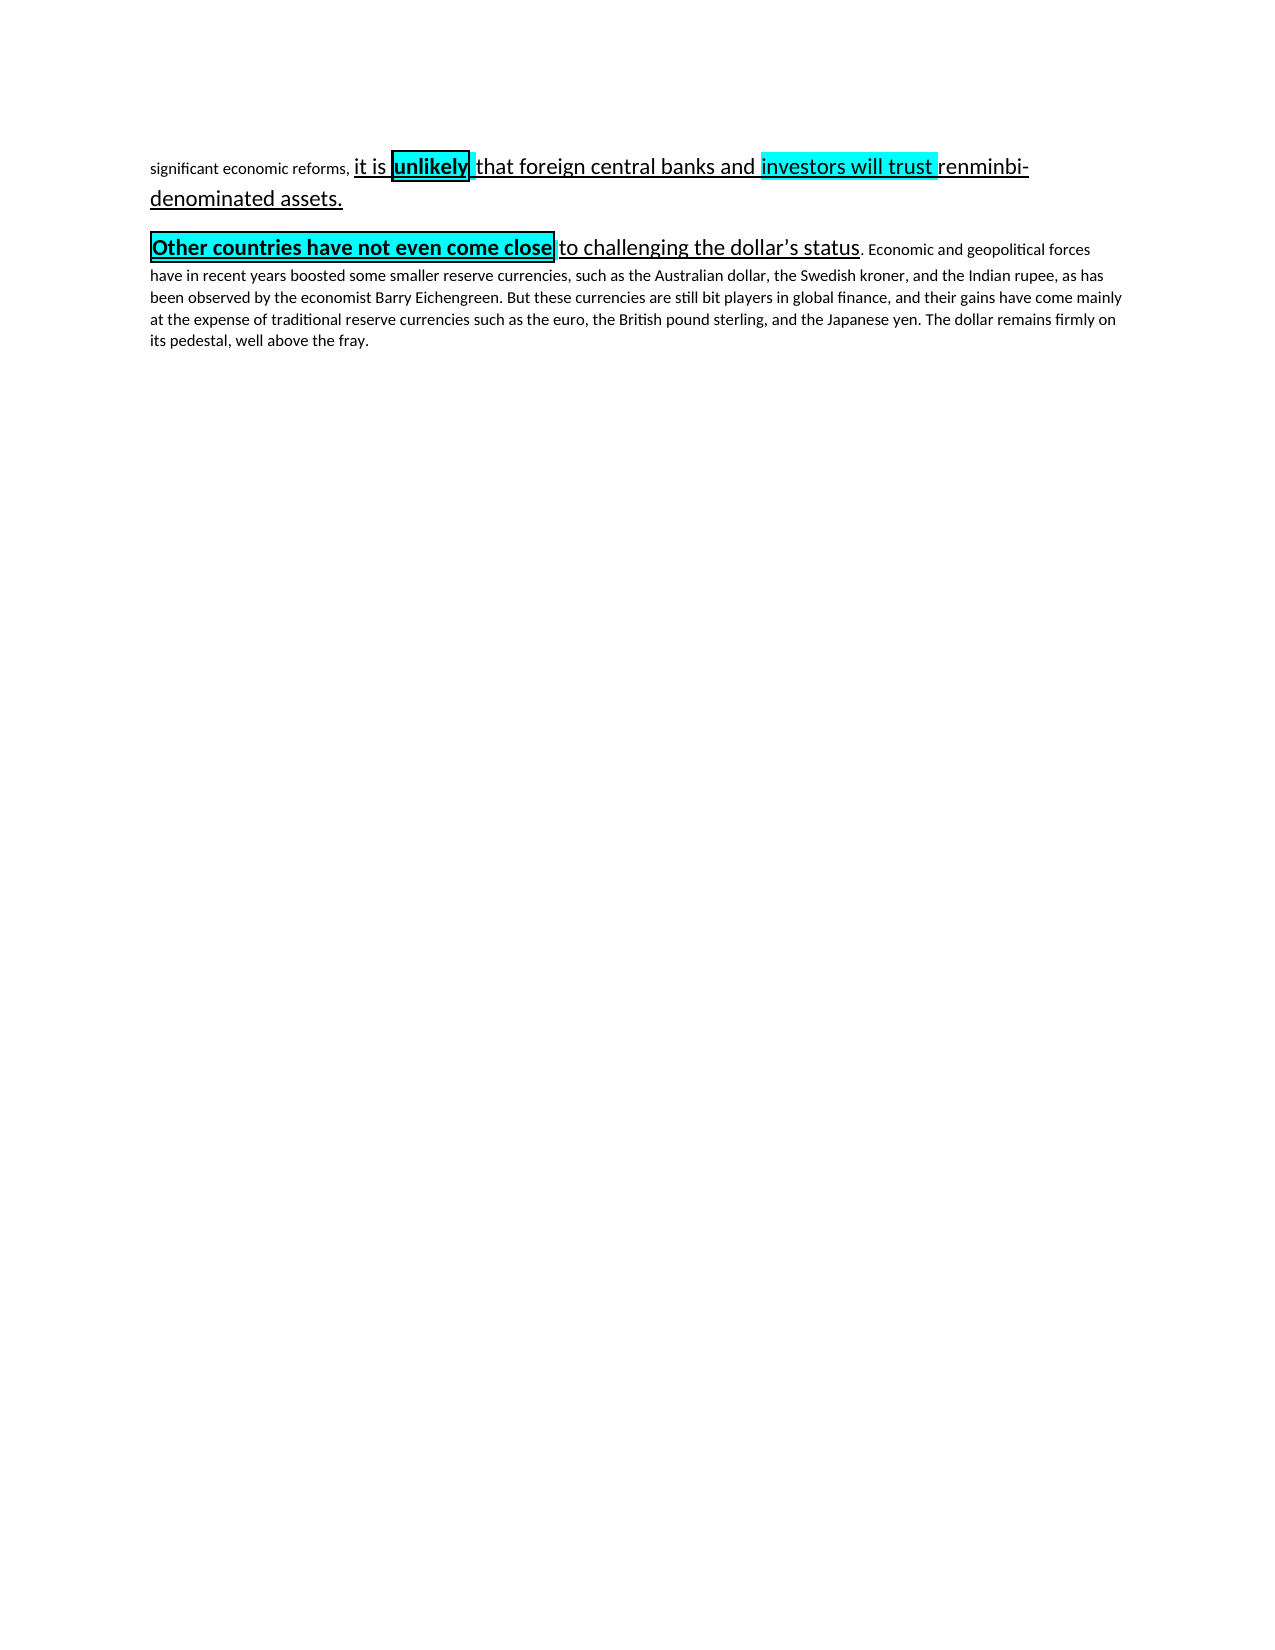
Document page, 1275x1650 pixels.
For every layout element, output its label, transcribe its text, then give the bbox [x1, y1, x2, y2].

text Other countries have not even come close to challenging the dollar’s status. Economic and geopolitical forces have in recent years boosted some smaller reserve currencies, such as the Australian dollar, the Swedish kroner, and the Indian rupee, as has been observed by the economist Barry Eichengreen. But these currencies are still bit players in global finance, and their gains have come mainly at the expense of traditional reserve currencies such as the euro, the British pound sterling, and the Japanese yen. The dollar remains firmly on its pedestal, well above the fray. [150, 231, 1125, 351]
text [150, 150, 1125, 212]
